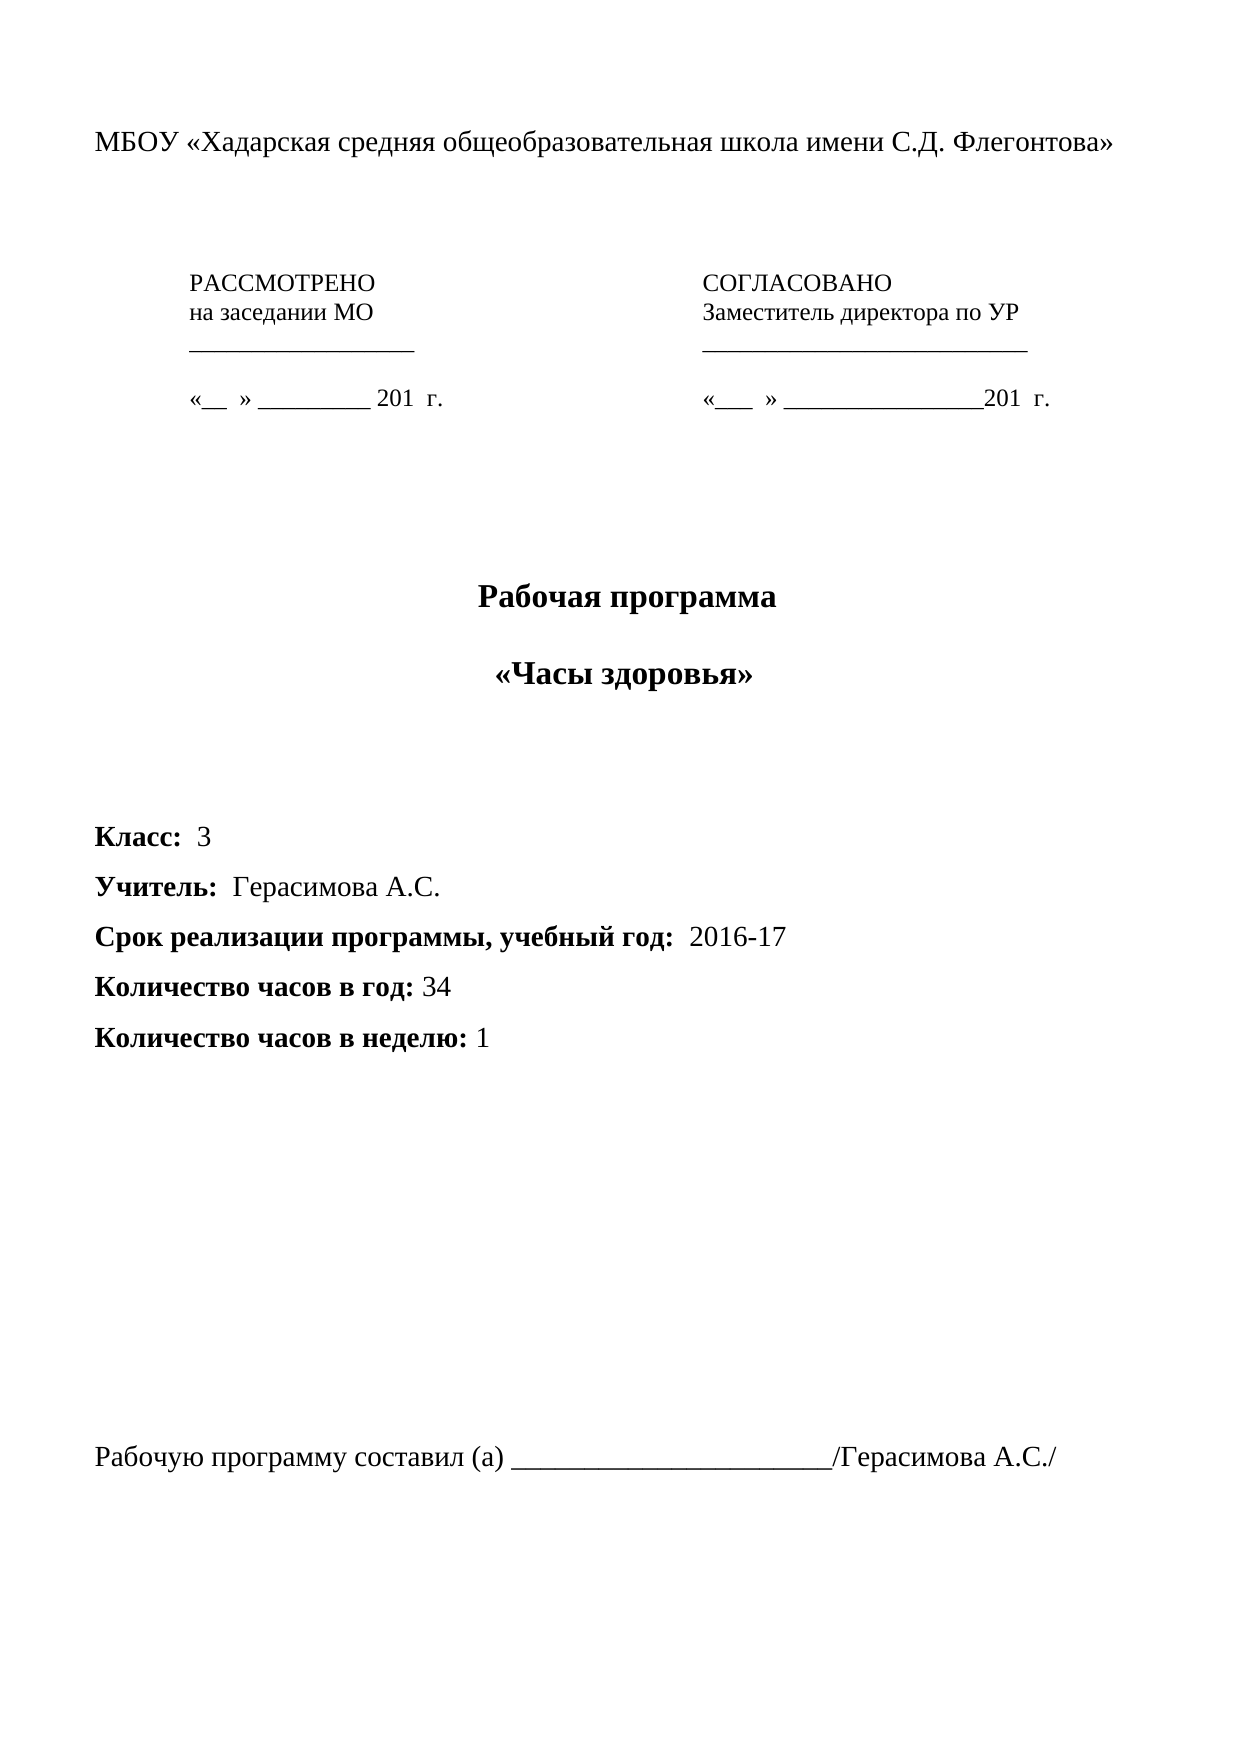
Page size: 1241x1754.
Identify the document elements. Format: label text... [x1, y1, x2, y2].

table_header МБОУ «Хадарская средняя общеобразовательная школа имени С.Д. Флегонтова» Рабочая программа «Часы здоровья» Класс: 3 Учитель: Герасимова А.С. Срок реализации программы, учебный год: 2016-17 Количество часов в год: 34 Количество часов в неделю: 1 Рабочую программу составил (а) ______________________/Герасимова А.С./ [89, 118, 1240, 1478]
